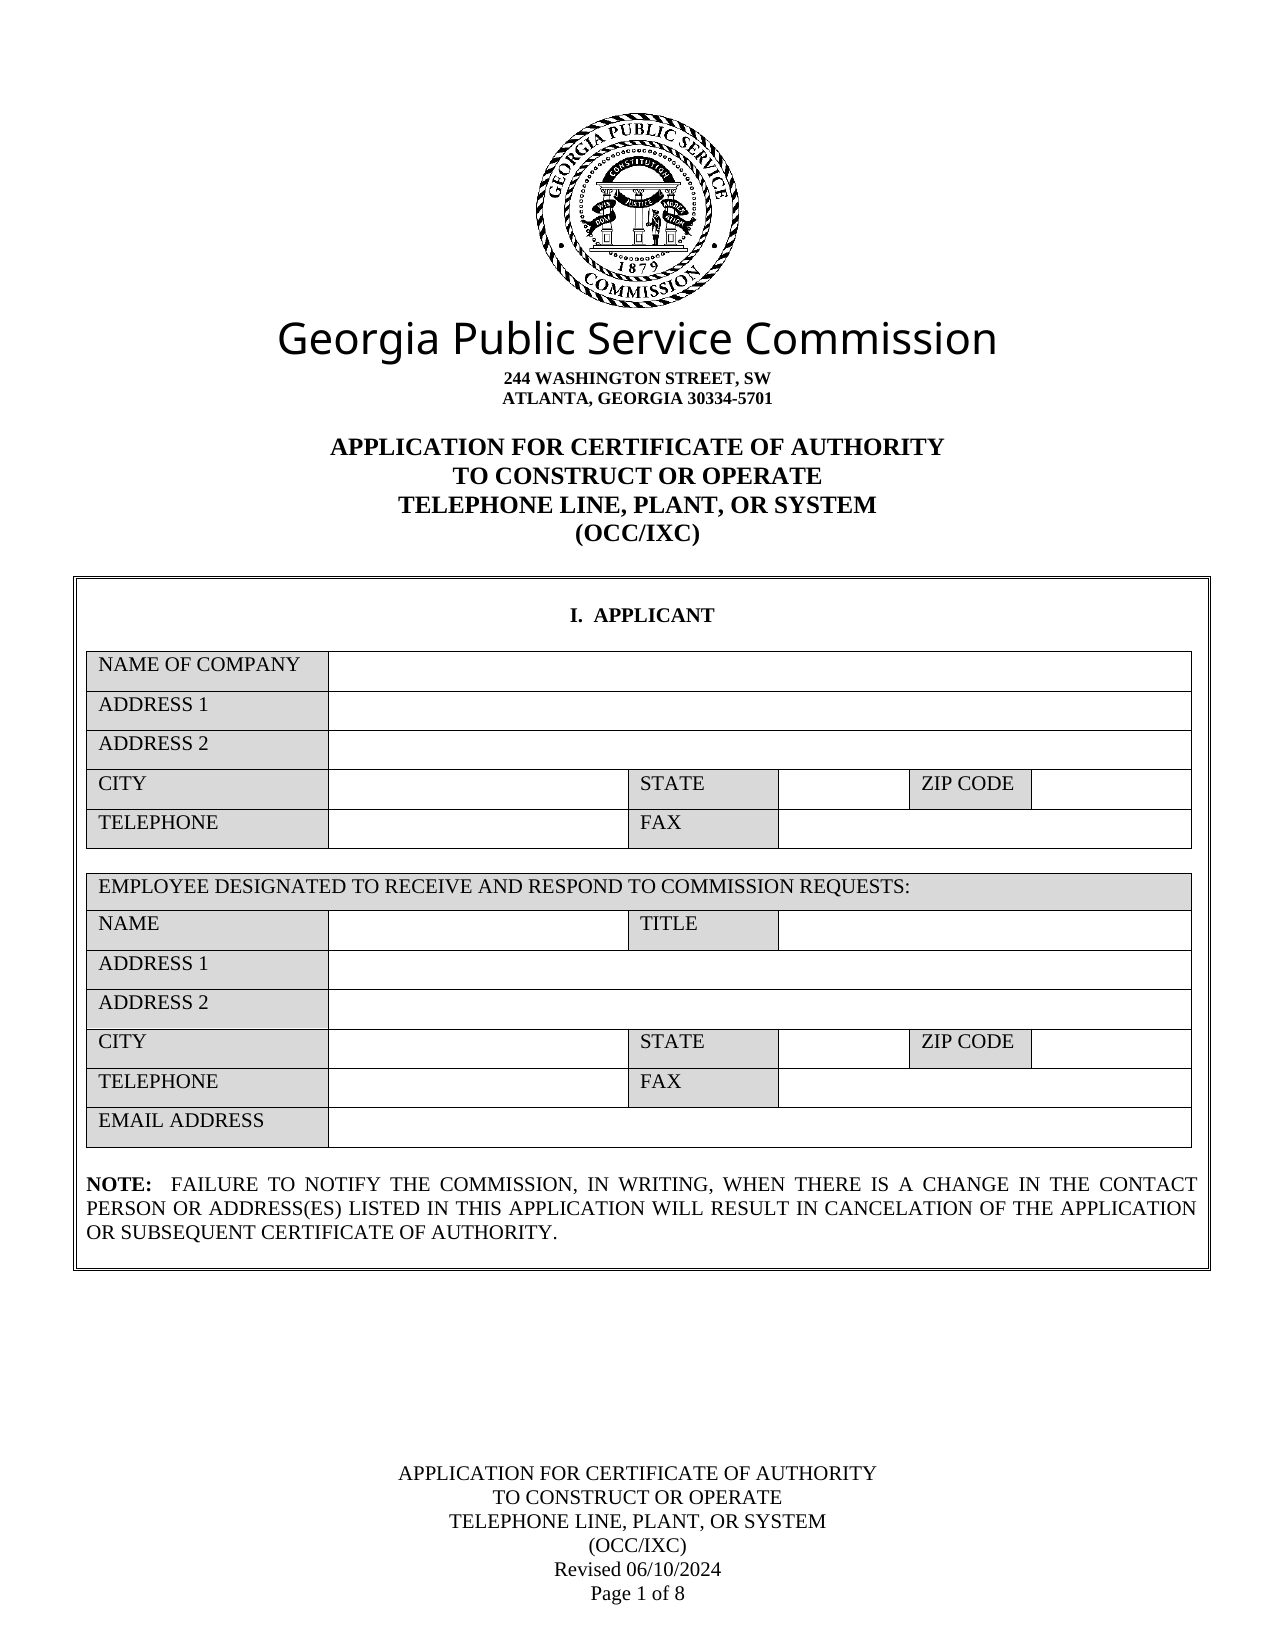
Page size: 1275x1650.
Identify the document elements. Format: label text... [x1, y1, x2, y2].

text APPLICATION FOR CERTIFICATE OF AUTHORITY [75, 432, 1200, 461]
text TO CONSTRUCT OR OPERATE [75, 461, 1200, 490]
text (OCC/IXC) [75, 518, 1200, 547]
table_header I. APPLICANT NOTE: FAILURE TO NOTIFY THE COMMISSION, IN WRITING, WHEN THERE IS A CHANGE IN THE CONTACT PERSON OR ADDRESS(ES) LISTED IN THIS APPLICATION WILL RESULT IN CANCELATION OF THE APPLICATION OR SUBSEQUENT CERTIFICATE OF AUTHORITY. [77, 579, 1208, 1268]
text Georgia Public Service Commission [75, 308, 1200, 367]
text 244 WASHINGTON STREET, SW ATLANTA, GEORGIA 30334-5701 [75, 367, 1200, 408]
text TELEPHONE LINE, PLANT, OR SYSTEM [75, 490, 1200, 518]
